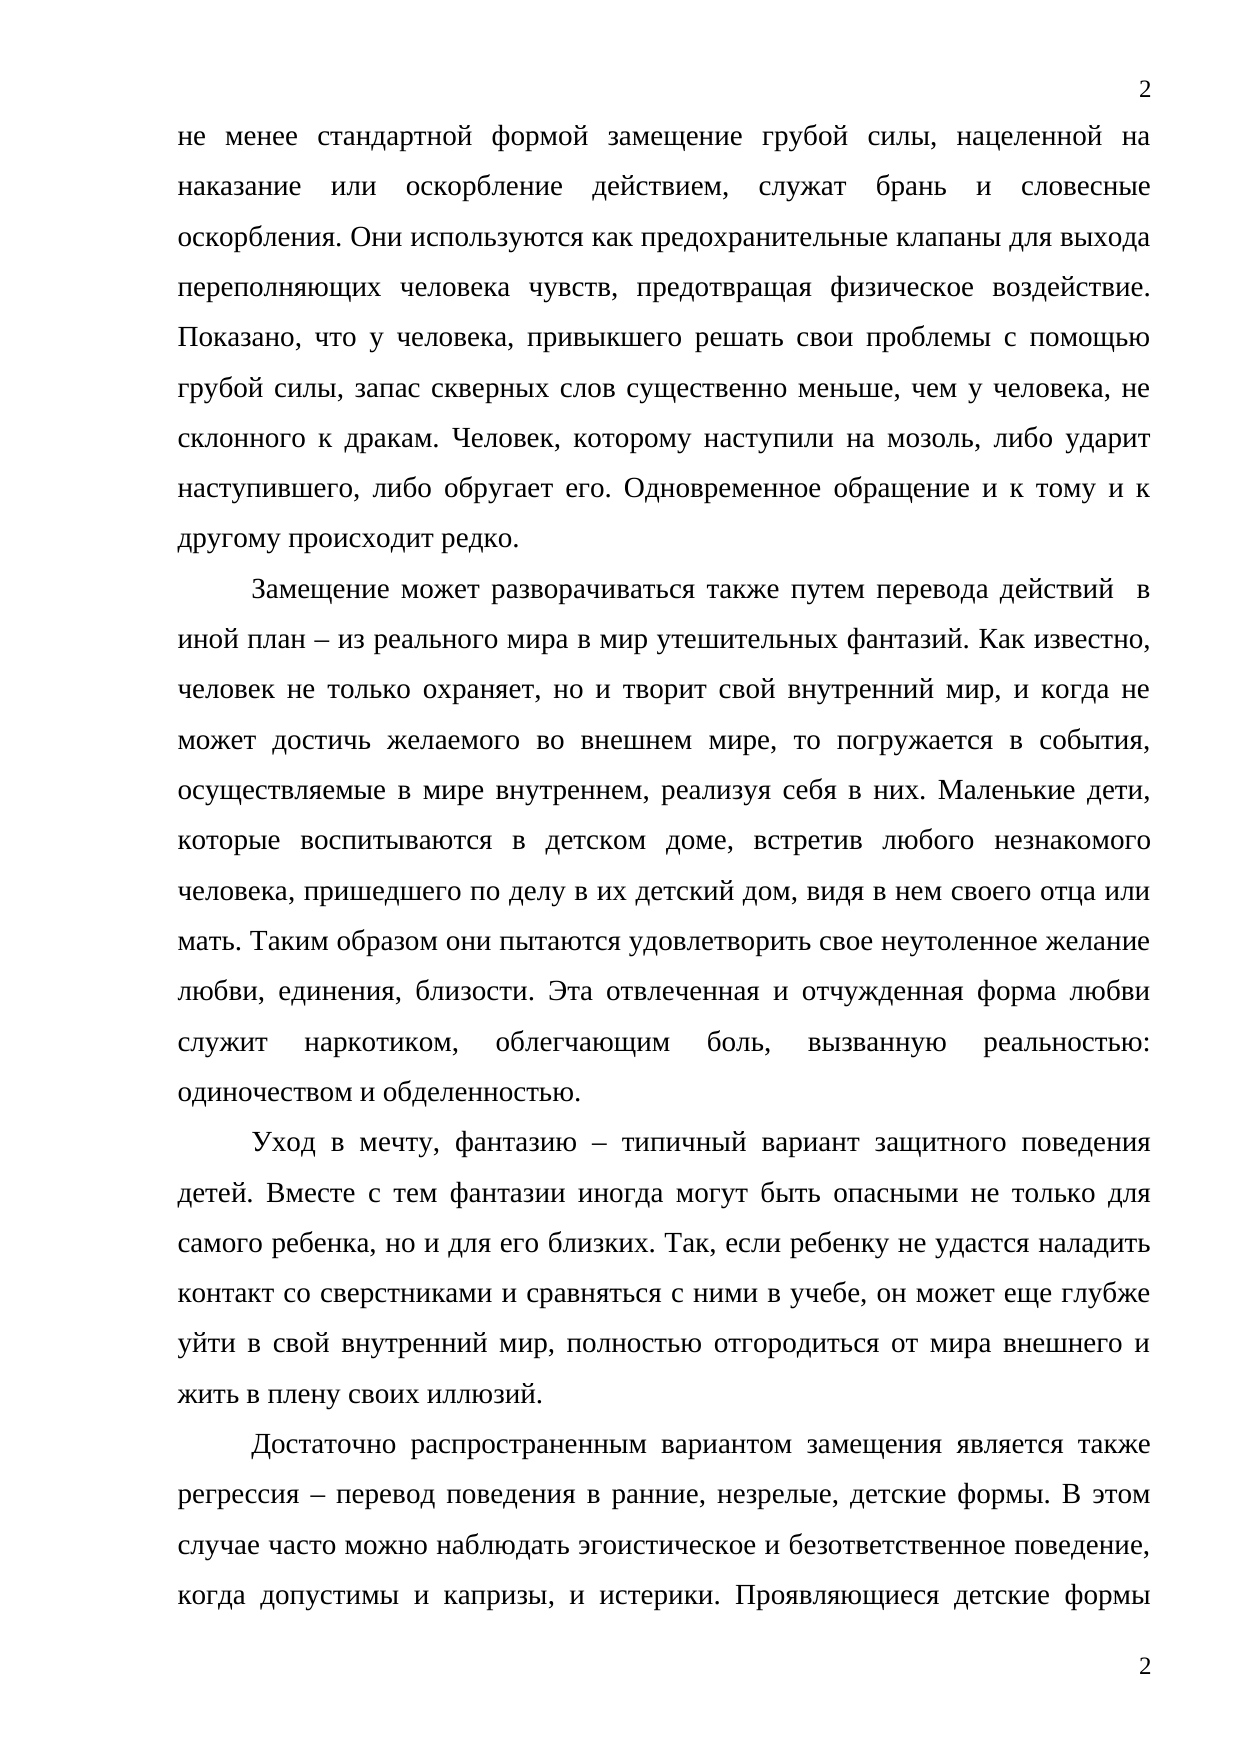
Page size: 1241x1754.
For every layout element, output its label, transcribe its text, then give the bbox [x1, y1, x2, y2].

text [177, 1426, 1152, 1611]
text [177, 118, 1152, 554]
text Уход в мечту, фантазию – типичный вариант защитного поведения детей. Вместе с тем фантазии иногда могут быть опасными не только для самого ребенка, но и для его близких. Так, если ребенку не удастся наладить контакт со сверстниками и сравняться с ними в учебе, он может еще глубже уйти в свой внутренний мир, полностью отгородиться от мира внешнего и жить в плену своих иллюзий. [177, 1124, 1152, 1409]
text Замещение может разворачиваться также путем перевода действий в иной план – из реального мира в мир утешительных фантазий. Как известно, человек не только охраняет, но и творит свой внутренний мир, и когда не может достичь желаемого во внешнем мире, то погружается в события, осуществляемые в мире внутреннем, реализуя себя в них. Маленькие дети, которые воспитываются в детском доме, встретив любого незнакомого человека, пришедшего по делу в их детский дом, видя в нем своего отца или мать. Таким образом они пытаются удовлетворить свое неутоленное желание любви, единения, близости. Эта отвлеченная и отчужденная форма любви служит наркотиком, облегчающим боль, вызванную реальностью: одиночеством и обделенностью. [177, 571, 1152, 1108]
